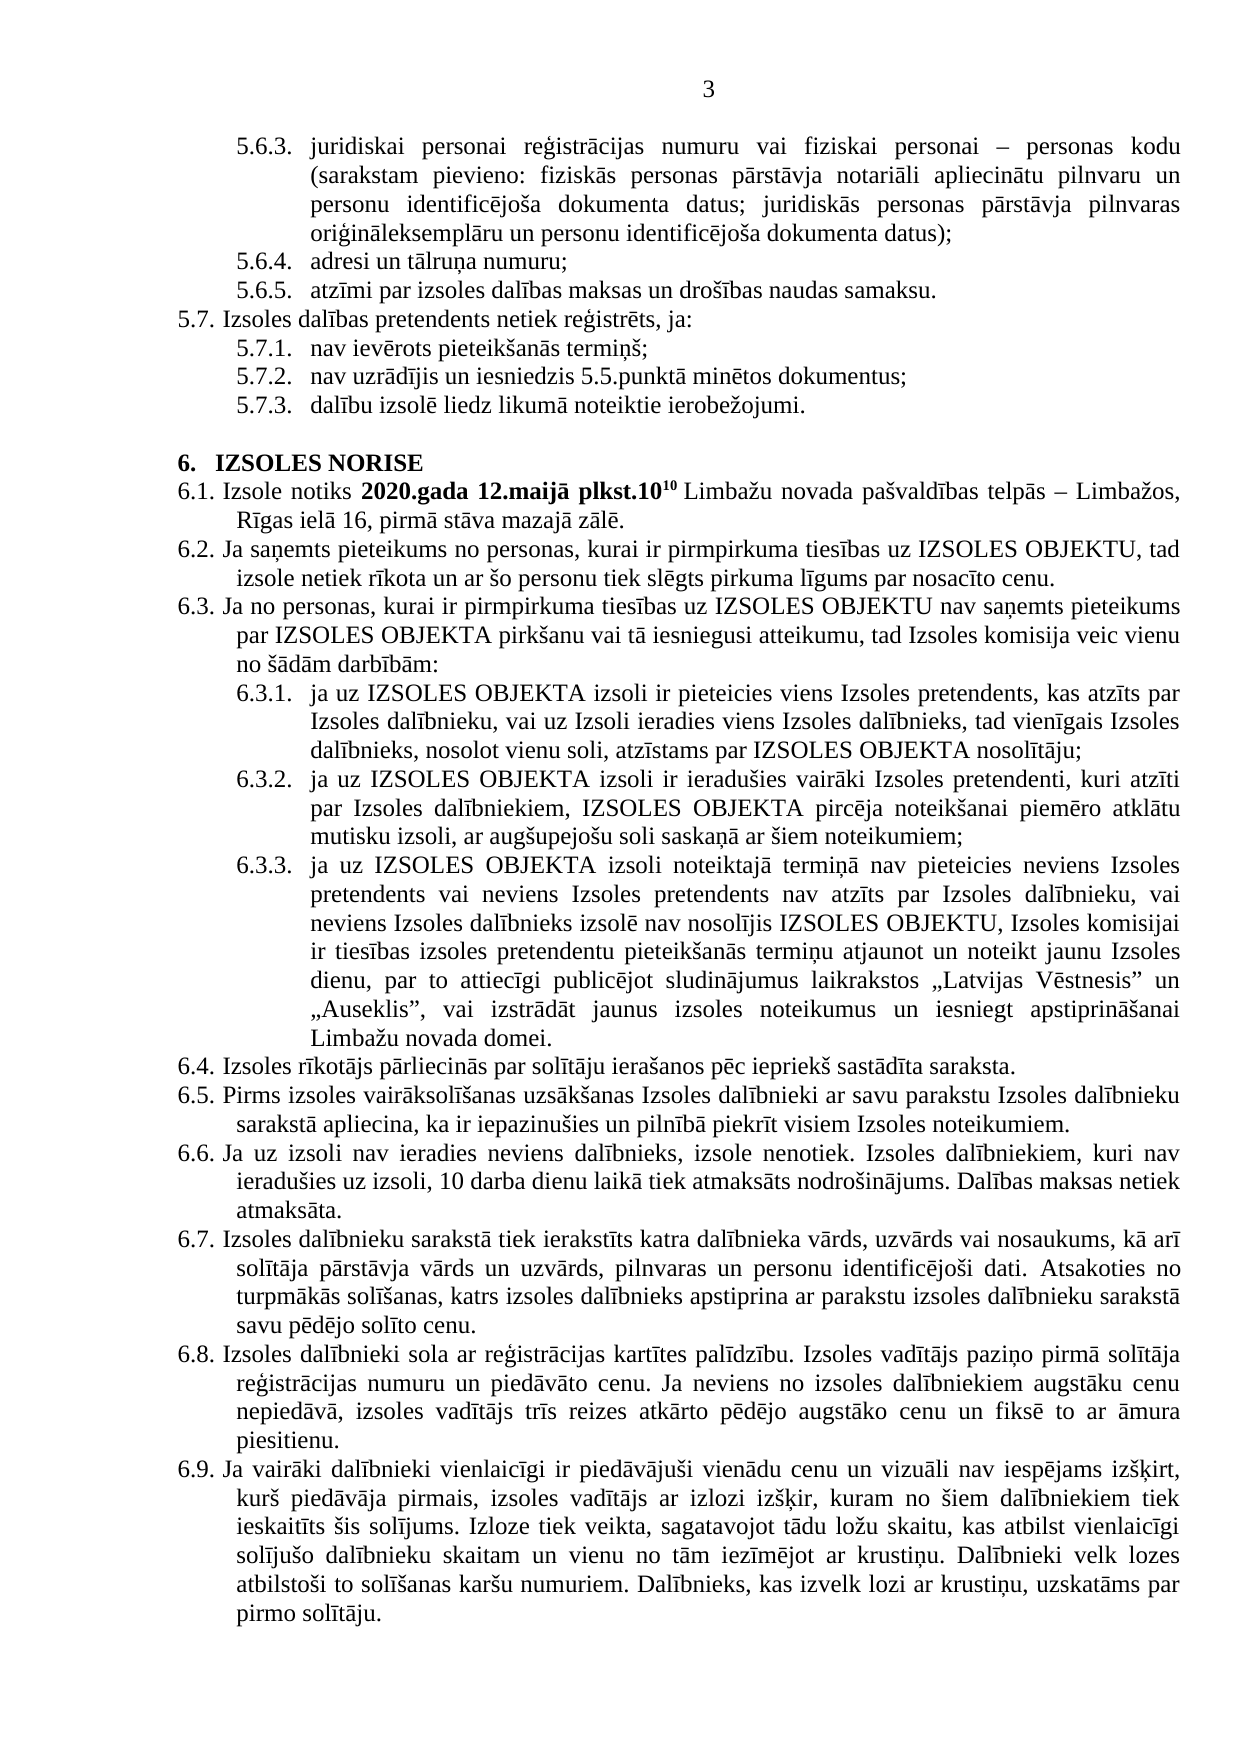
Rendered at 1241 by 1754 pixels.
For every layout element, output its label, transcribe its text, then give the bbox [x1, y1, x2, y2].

list ja uz IZSOLES OBJEKTA izsoli ir ieradušies vairāki Izsoles pretendenti, kuri atzīti par Izsoles dalībniekiem, IZSOLES OBJEKTA pircēja noteikšanai piemēro atklātu mutisku izsoli, ar augšupejošu soli saskaņā ar šiem noteikumiem; [236, 764, 1181, 850]
list ja uz IZSOLES OBJEKTA izsoli noteiktajā termiņā nav pieteicies neviens Izsoles pretendents vai neviens Izsoles pretendents nav atzīts par Izsoles dalībnieku, vai neviens Izsoles dalībnieks izsolē nav nosolījis IZSOLES OBJEKTU, Izsoles komisijai ir tiesības izsoles pretendentu pieteikšanās termiņu atjaunot un noteikt jaunu Izsoles dienu, par to attiecīgi publicējot sludinājumus laikrakstos „Latvijas Vēstnesis” un „Auseklis”, vai izstrādāt jaunus izsoles noteikumus un iesniegt apstiprināšanai Limbažu novada domei. [236, 850, 1181, 1051]
list Izsoles dalībnieki sola ar reģistrācijas kartītes palīdzību. Izsoles vadītājs paziņo pirmā solītāja reģistrācijas numuru un piedāvāto cenu. Ja neviens no izsoles dalībniekiem augstāku cenu nepiedāvā, izsoles vadītājs trīs reizes atkārto pēdējo augstāko cenu un fiksē to ar āmura piesitienu. [177, 1339, 1181, 1454]
list Izsoles dalības pretendents netiek reģistrēts, ja: [177, 304, 1181, 333]
list Pirms izsoles vairāksolīšanas uzsākšanas Izsoles dalībnieki ar savu parakstu Izsoles dalībnieku sarakstā apliecina, ka ir iepazinušies un pilnībā piekrīt visiem Izsoles noteikumiem. [177, 1080, 1181, 1138]
list nav ievērots pieteikšanās termiņš; [236, 333, 1181, 361]
list Ja vairāki dalībnieki vienlaicīgi ir piedāvājuši vienādu cenu un vizuāli nav iespējams izšķirt, kurš piedāvāja pirmais, izsoles vadītājs ar izlozi izšķir, kuram no šiem dalībniekiem tiek ieskaitīts šis solījums. Izloze tiek veikta, sagatavojot tādu ložu skaitu, kas atbilst vienlaicīgi solījušo dalībnieku skaitam un vienu no tām iezīmējot ar krustiņu. Dalībnieki velk lozes atbilstoši to solīšanas karšu numuriem. Dalībnieks, kas izvelk lozi ar krustiņu, uzskatāms par pirmo solītāju. [177, 1454, 1181, 1626]
list Ja no personas, kurai ir pirmpirkuma tiesības uz IZSOLES OBJEKTU nav saņemts pieteikums par IZSOLES OBJEKTA pirkšanu vai tā iesniegusi atteikumu, tad Izsoles komisija veic vienu no šādām darbībām: [177, 591, 1181, 678]
list Izsole notiks 2020.gada 12.maijā plkst.1010 Limbažu novada pašvaldības telpās – Limbažos, Rīgas ielā 16, pirmā stāva mazajā zālē. [177, 476, 1181, 534]
list dalību izsolē liedz likumā noteiktie ierobežojumi. [236, 390, 1181, 419]
list atzīmi par izsoles dalības maksas un drošības naudas samaksu. [236, 275, 1181, 304]
list IZSOLES NORISE [177, 448, 1181, 476]
list Ja saņemts pieteikums no personas, kurai ir pirmpirkuma tiesības uz IZSOLES OBJEKTU, tad izsole netiek rīkota un ar šo personu tiek slēgts pirkuma līgums par nosacīto cenu. [177, 534, 1181, 591]
list Izsoles dalībnieku sarakstā tiek ierakstīts katra dalībnieka vārds, uzvārds vai nosaukums, kā arī solītāja pārstāvja vārds un uzvārds, pilnvaras un personu identificējoši dati. Atsakoties no turpmākās solīšanas, katrs izsoles dalībnieks apstiprina ar parakstu izsoles dalībnieku sarakstā savu pēdējo solīto cenu. [177, 1224, 1181, 1339]
list adresi un tālruņa numuru; [236, 246, 1181, 275]
list ja uz IZSOLES OBJEKTA izsoli ir pieteicies viens Izsoles pretendents, kas atzīts par Izsoles dalībnieku, vai uz Izsoli ieradies viens Izsoles dalībnieks, tad vienīgais Izsoles dalībnieks, nosolot vienu soli, atzīstams par IZSOLES OBJEKTA nosolītāju; [236, 678, 1181, 764]
list Ja uz izsoli nav ieradies neviens dalībnieks, izsole nenotiek. Izsoles dalībniekiem, kuri nav ieradušies uz izsoli, 10 darba dienu laikā tiek atmaksāts nodrošinājums. Dalības maksas netiek atmaksāta. [177, 1138, 1181, 1224]
list juridiskai personai reģistrācijas numuru vai fiziskai personai – personas kodu (sarakstam pievieno: fiziskās personas pārstāvja notariāli apliecinātu pilnvaru un personu identificējoša dokumenta datus; juridiskās personas pārstāvja pilnvaras oriģināleksemplāru un personu identificējoša dokumenta datus); [236, 131, 1181, 246]
list nav uzrādījis un iesniedzis 5.5.punktā minētos dokumentus; [236, 361, 1181, 390]
list Izsoles rīkotājs pārliecinās par solītāju ierašanos pēc iepriekš sastādīta saraksta. [177, 1051, 1181, 1080]
